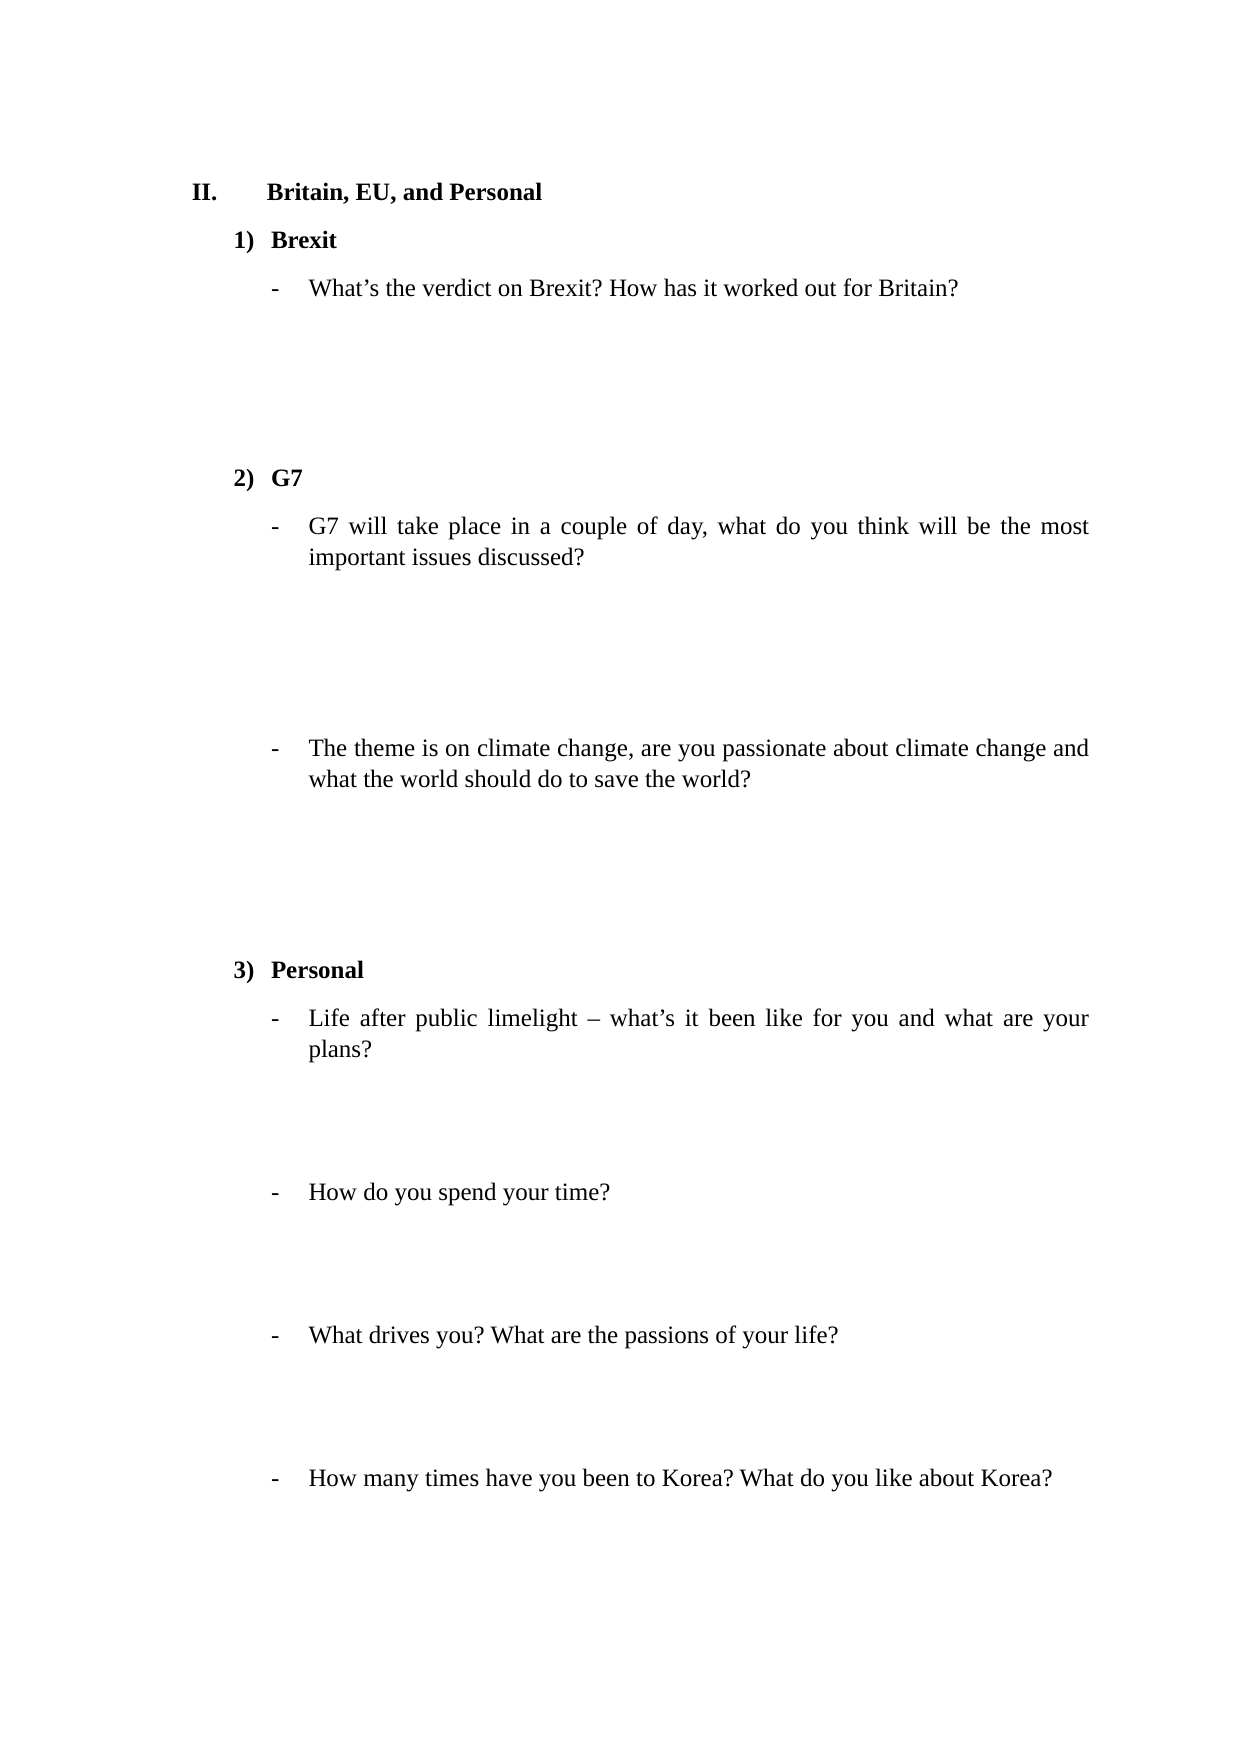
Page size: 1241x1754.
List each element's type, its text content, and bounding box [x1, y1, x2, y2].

list Life after public limelight – what’s it been like for you and what are your plans? [271, 1003, 1090, 1062]
list Brexit [233, 225, 1090, 254]
list What drives you? What are the passions of your life? [271, 1320, 1090, 1349]
list G7 will take place in a couple of day, what do you think will be the most important issues discussed? [271, 511, 1090, 571]
list How do you spend your time? [271, 1177, 1090, 1206]
list Personal [233, 955, 1090, 984]
list G7 [233, 463, 1090, 492]
list How many times have you been to Korea? What do you like about Korea? [271, 1463, 1090, 1492]
list Britain, EU, and Personal [192, 177, 1090, 206]
list What’s the verdict on Brexit? How has it worked out for Britain? [271, 273, 1090, 301]
list The theme is on climate change, are you passionate about climate change and what the world should do to save the world? [271, 733, 1090, 793]
